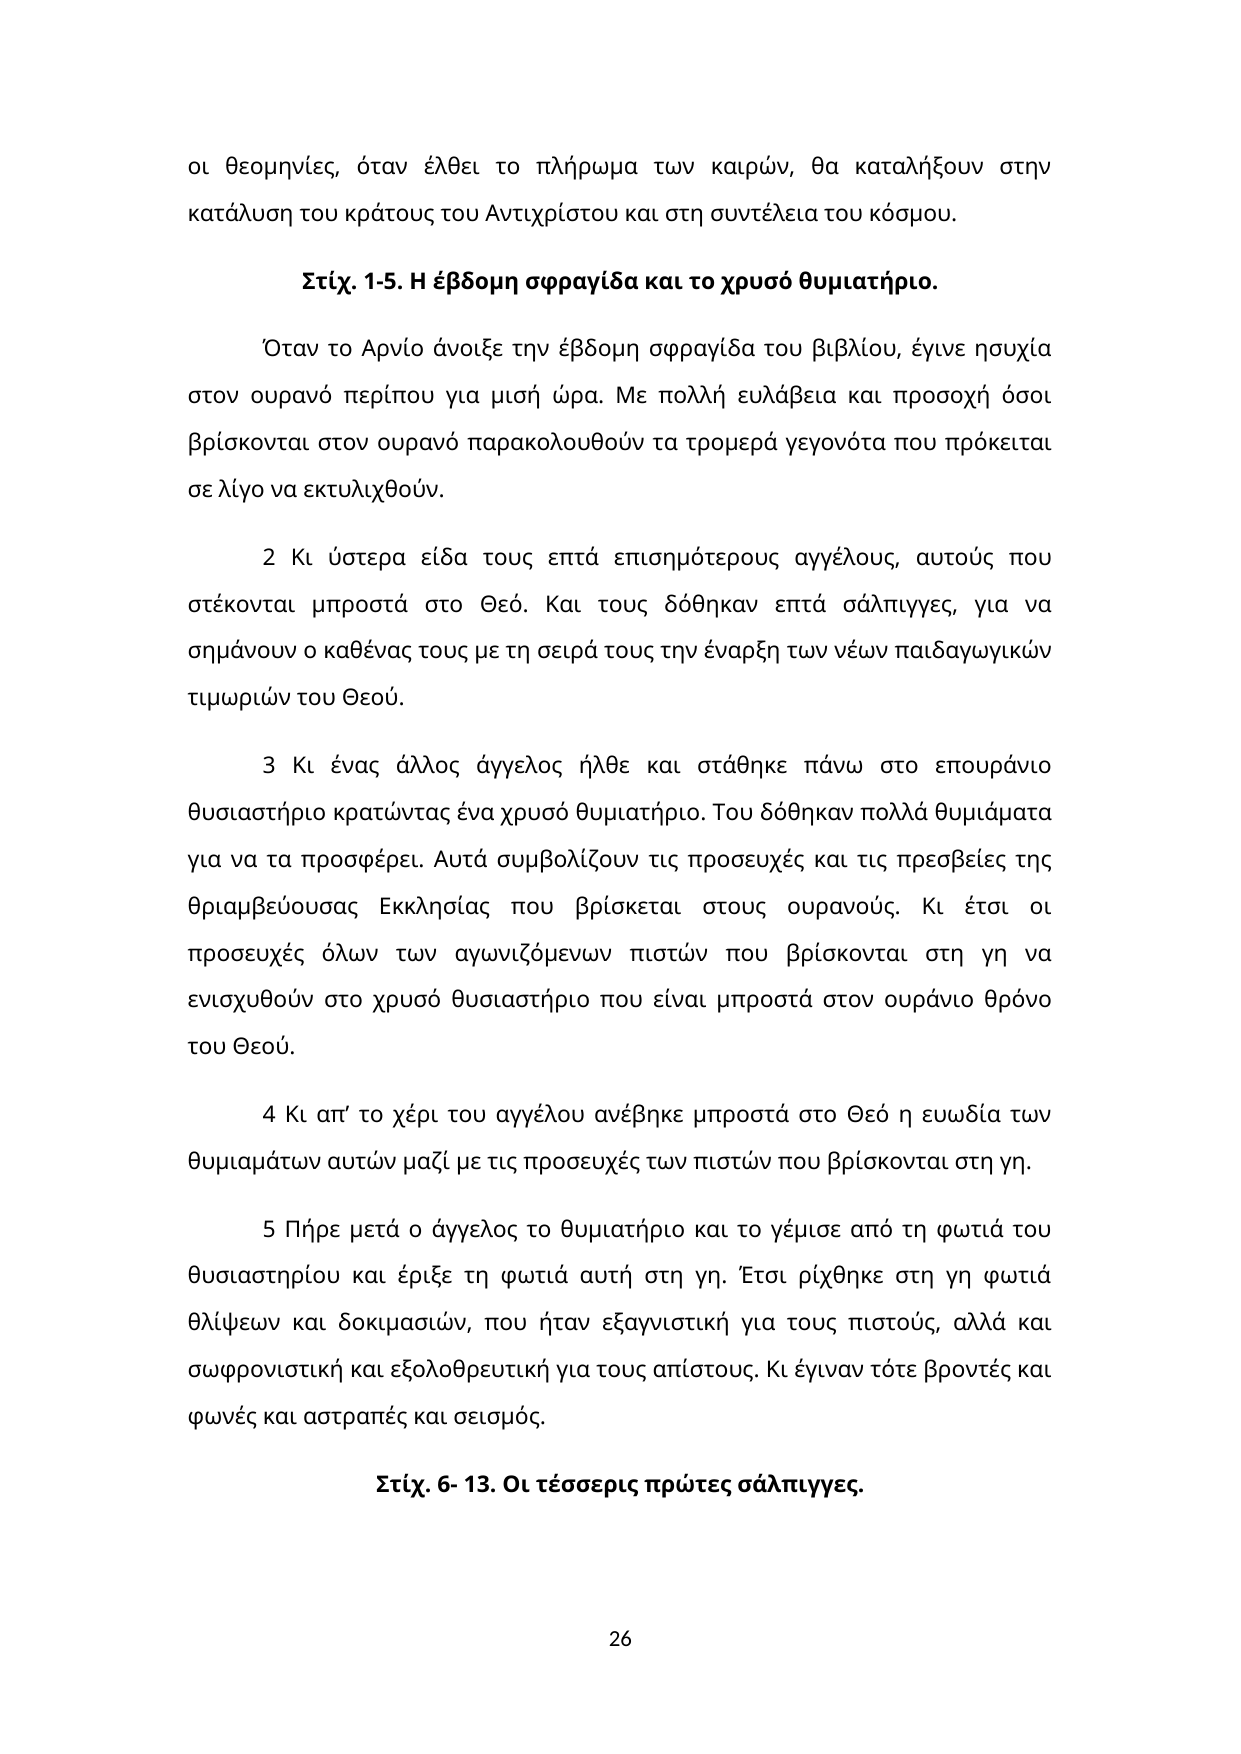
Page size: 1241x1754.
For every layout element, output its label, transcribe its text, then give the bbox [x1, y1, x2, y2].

text Όταν το Αρνίο άνοιξε την έβδομη σφραγίδα του βιβλίου, έγινε ησυχία στον ουρανό περίπου για μισή ώρα. Με πολλή ευλάβεια και προσοχή όσοι βρίσκονται στον ουρανό παρακολουθούν τα τρομερά γεγονότα που πρόκειται σε λίγο να εκτυλιχθούν. [187, 332, 1053, 504]
text 5 Πήρε μετά ο άγγελος το θυμιατήριο και το γέμισε από τη φωτιά του θυσιαστηρίου και έριξε τη φωτιά αυτή στη γη. Έτσι ρίχθηκε στη γη φωτιά θλίψεων και δοκιμασιών, που ήταν εξαγνιστική για τους πιστούς, αλλά και σωφρονιστική και εξολοθρευτική για τους απίστους. Κι έγιναν τότε βροντές και φωνές και αστραπές και σεισμός. [187, 1212, 1053, 1431]
text 2 Κι ύστερα είδα τους επτά επισημότερους αγγέλους, αυτούς που στέκονται μπροστά στο Θεό. Και τους δόθηκαν επτά σάλπιγγες, για να σημάνουν ο καθένας τους με τη σειρά τους την έναρξη των νέων παιδαγωγικών τιμωριών του Θεού. [187, 541, 1053, 712]
text Στίχ. 1-5. Η έβδομη σφραγίδα και το χρυσό θυμιατήριο. [187, 264, 1053, 296]
text Στίχ. 6- 13. Οι τέσσερις πρώτες σάλπιγγες. [187, 1468, 1053, 1499]
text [187, 150, 1053, 228]
text 3 Κι ένας άλλος άγγελος ήλθε και στάθηκε πάνω στο επουράνιο θυσιαστήριο κρατώντας ένα χρυσό θυμιατήριο. Του δόθηκαν πολλά θυμιάματα για να τα προσφέρει. Αυτά συμβολίζουν τις προσευχές και τις πρεσβείες της θριαμβεύουσας Εκκλησίας που βρίσκεται στους ουρανούς. Κι έτσι οι προσευχές όλων των αγωνιζόμενων πιστών που βρίσκονται στη γη να ενισχυθούν στο χρυσό θυσιαστήριο που είναι μπροστά στον ουράνιο θρόνο του Θεού. [187, 749, 1053, 1061]
text 4 Κι απ’ το χέρι του αγγέλου ανέβηκε μπροστά στο Θεό η ευωδία των θυμιαμάτων αυτών μαζί με τις προσευχές των πιστών που βρίσκονται στη γη. [187, 1098, 1053, 1176]
